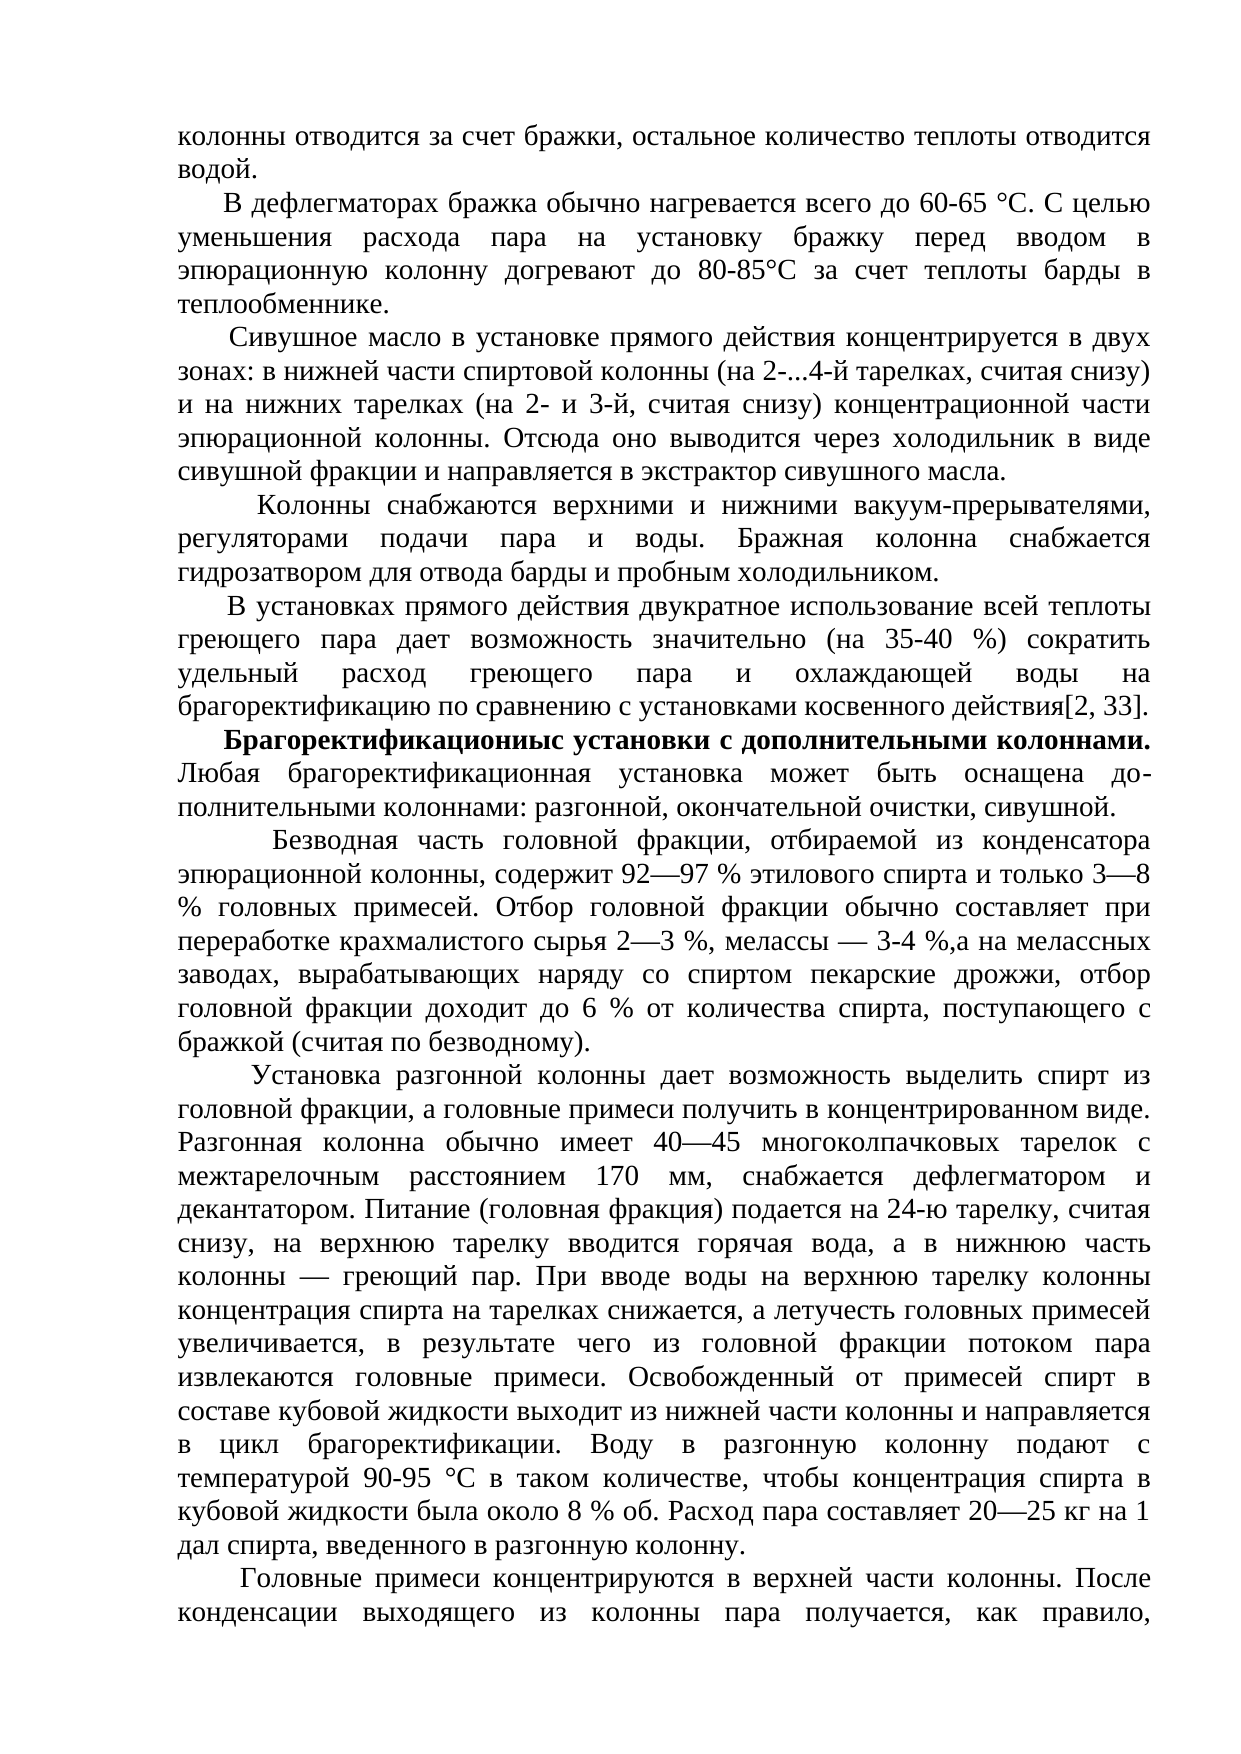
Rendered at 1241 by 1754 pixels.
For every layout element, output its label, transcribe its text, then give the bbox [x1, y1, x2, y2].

text В дефлегматорах бражка обычно нагревается всего до 60-65 °С. С целью уменьшения расхода пара на установку бражку перед вводом в эпюрационную колонну догревают до 80-85°С за счет теплоты барды в теплообменнике. [177, 185, 1152, 319]
text Установка разгонной колонны дает возможность выделить спирт из головной фракции, а головные примеси получить в концентрированном виде. Разгонная колонна обычно имеет 40—45 многоколпачковых тарелок с межтарелочным расстоянием 170 мм, снабжается дефлегматором и декантатором. Питание (головная фракция) подается на 24-ю тарелку, считая снизу, на верхнюю тарелку вводится горячая вода, а в нижнюю часть колонны — греющий пар. При вводе воды на верхнюю тарелку колонны концентрация спирта на тарелках снижается, а летучесть головных примесей увеличивается, в результате чего из головной фракции потоком пара извлекаются головные примеси. Освобожденный от примесей спирт в составе кубовой жидкости выходит из нижней части колонны и направляется в цикл брагоректификации. Воду в разгонную колонну подают с температурой 90-95 °С в таком количестве, чтобы концентрация спирта в кубовой жидкости была около 8 % об. Расход пара составляет 20—25 кг на 1 дал спирта, введенного в разгонную колонну. [177, 1057, 1152, 1560]
text Безводная часть головной фракции, отбираемой из конденсатора эпюрационной колонны, содержит 92—97 % этилового спирта и только 3—8 % головных примесей. Отбор головной фракции обычно составляет при переработке крахмалистого сырья 2—3 %, мелассы — 3-4 %,а на мелассных заводах, вырабатывающих наряду со спиртом пекарские дрожжи, отбор головной фракции доходит до 6 % от количества спирта, поступающего с бражкой (считая по безводному). [177, 822, 1152, 1057]
text Брагоректификациониыс установки с дополнительными колоннами. Любая брагоректификационная установка может быть оснащена дополнительными колоннами: разгонной, окончательной очистки, сивушной. [177, 722, 1152, 822]
text Сивушное масло в установке прямого действия концентрируется в двух зонах: в нижней части спиртовой колонны (на 2-...4-й тарелках, считая снизу) и на нижних тарелках (на 2- и 3-й, считая снизу) концентрационной части эпюрационной колонны. Отсюда оно выводится через холодильник в виде сивушной фракции и направляется в экстрактор сивушного масла. [177, 319, 1152, 487]
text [177, 118, 1152, 185]
text Колонны снабжаются верхними и нижними вакуум-прерывателями, регуляторами подачи пара и воды. Бражная колонна снабжается гидрозатвором для отвода барды и пробным холодильником. [177, 487, 1152, 588]
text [177, 1560, 1152, 1627]
text В установках прямого действия двукратное использование всей теплоты греющего пара дает возможность значительно (на 35-40 %) сократить удельный расход греющего пара и охлаждающей воды на брагоректификацию по сравнению с установками косвенного действия[2, 33]. [177, 588, 1152, 722]
